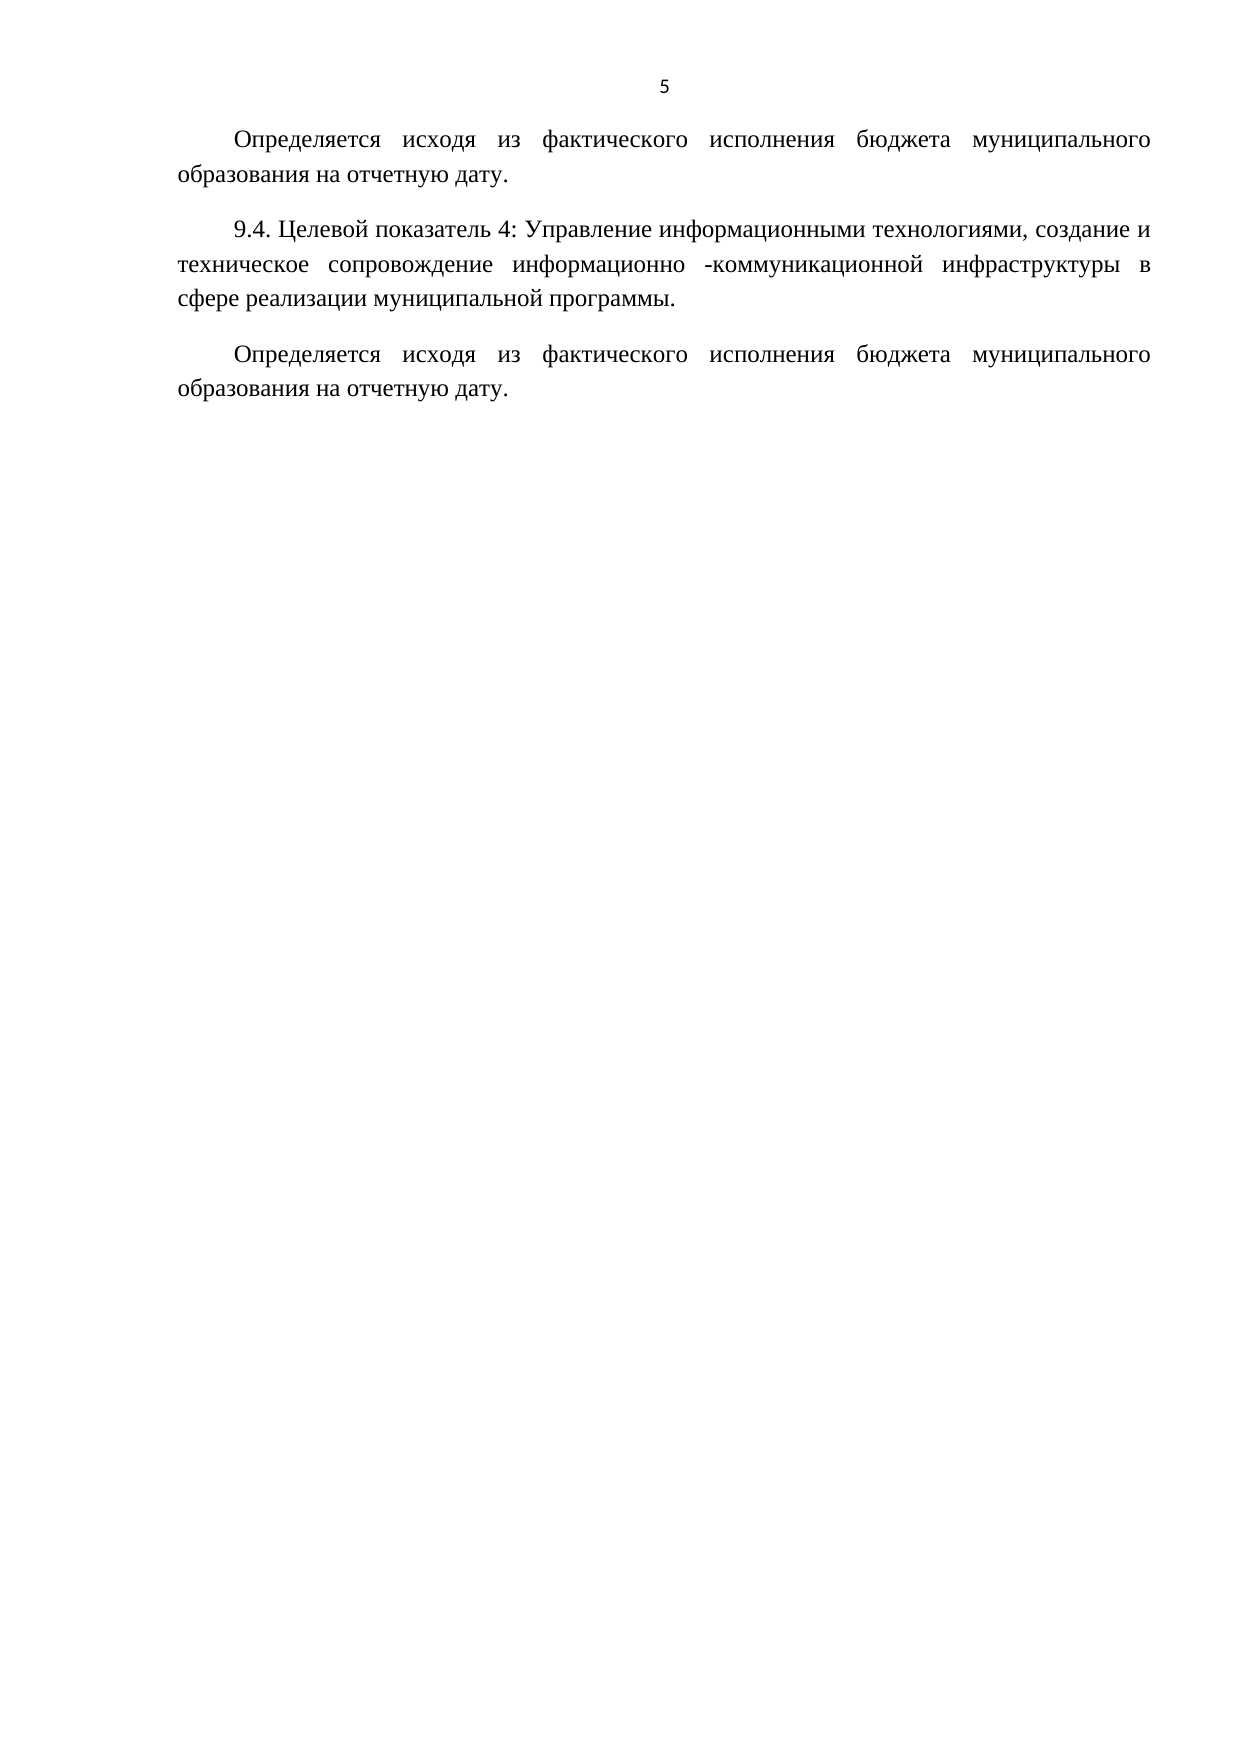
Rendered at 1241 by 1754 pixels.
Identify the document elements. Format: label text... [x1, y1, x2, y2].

text 9.4. Целевой показатель 4: Управление информационными технологиями, создание и техническое сопровождение информационно -коммуникационной инфраструктуры в сфере реализации муниципальной программы. [177, 214, 1152, 312]
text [177, 124, 1152, 188]
text Определяется исходя из фактического исполнения бюджета муниципального образования на отчетную дату. [177, 339, 1152, 402]
